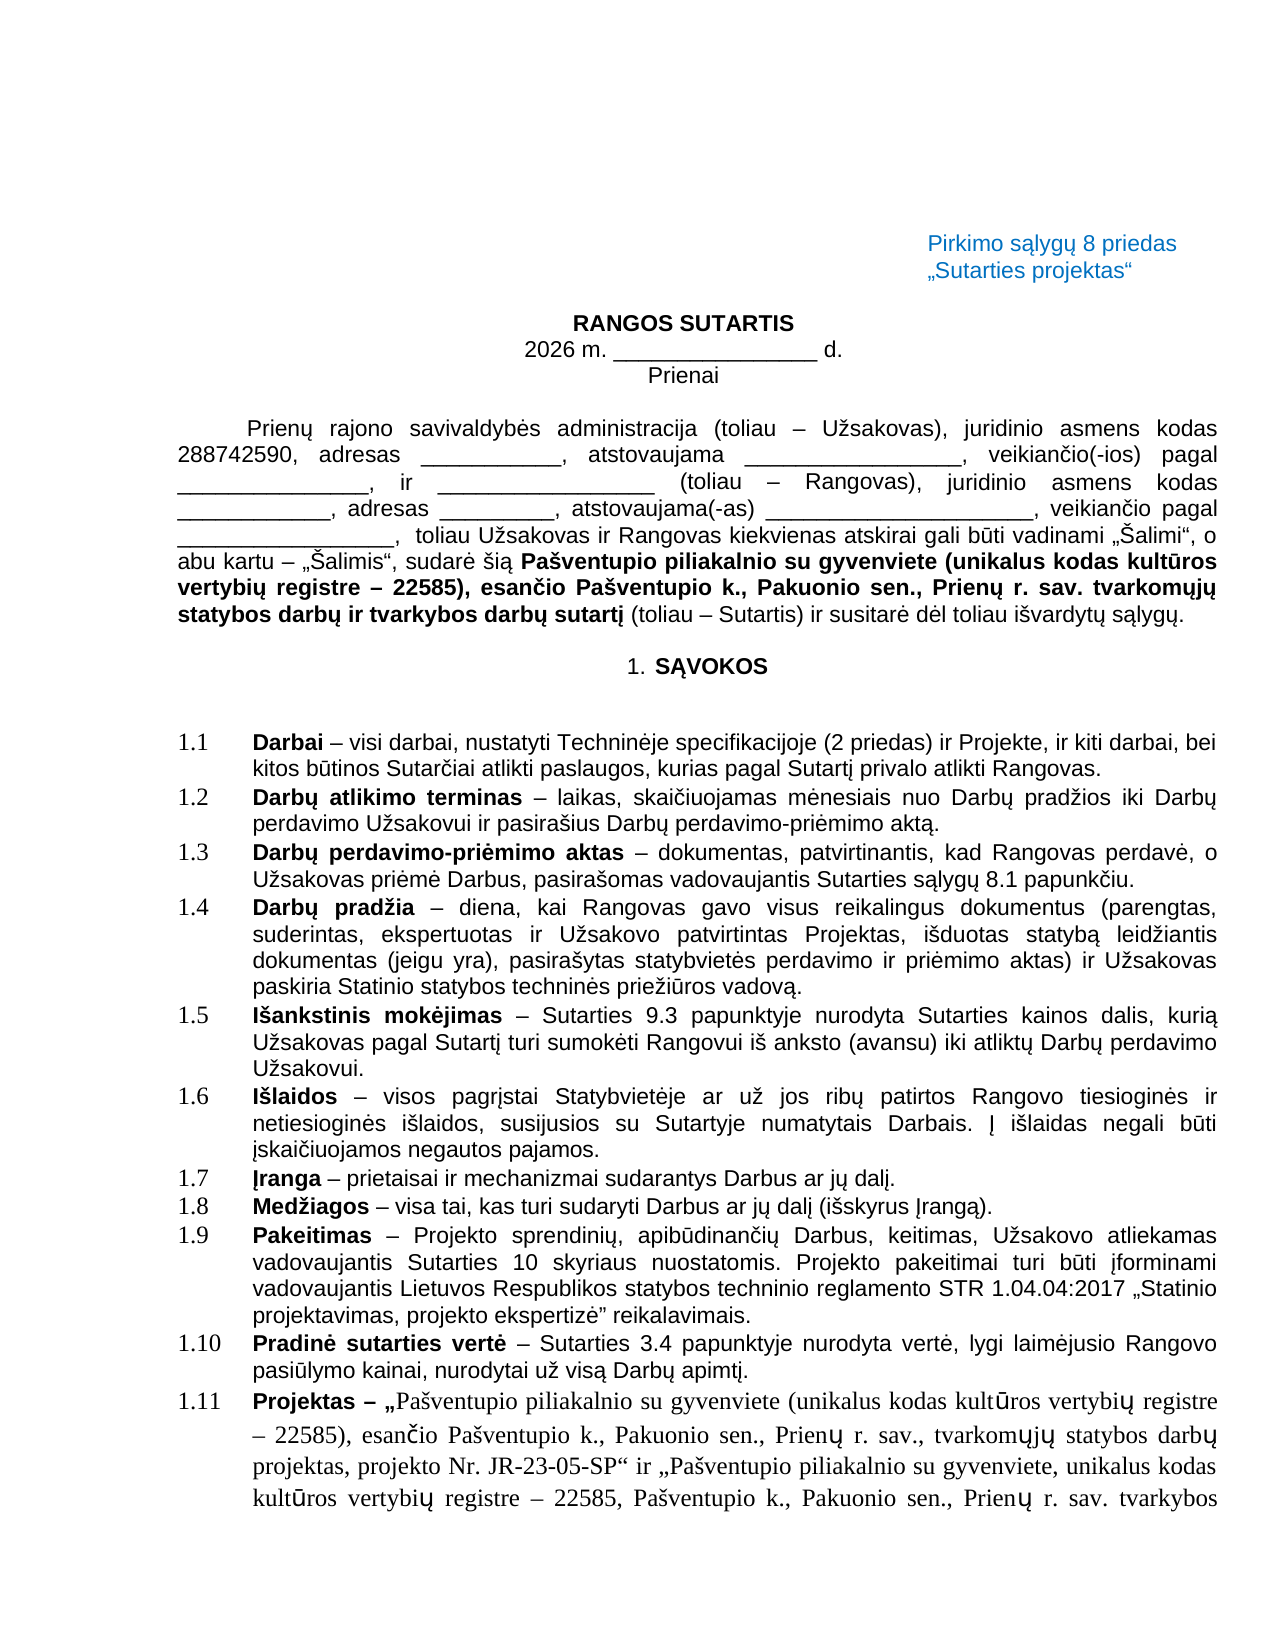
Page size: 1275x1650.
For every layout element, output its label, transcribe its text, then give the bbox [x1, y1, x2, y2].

text 2026 m. ________________ d. [177, 336, 1189, 362]
list Darbų atlikimo terminas – laikas, skaičiuojamas mėnesiais nuo Darbų pradžios iki Darbų perdavimo Užsakovui ir pasirašius Darbų perdavimo-priėmimo aktą. [177, 782, 1218, 837]
list Įranga – prietaisai ir mechanizmai sudarantys Darbus ar jų dalį. [177, 1163, 1218, 1191]
list Išlaidos – visos pagrįstai Statybvietėje ar už jos ribų patirtos Rangovo tiesioginės ir netiesioginės išlaidos, susijusios su Sutartyje numatytais Darbais. Į išlaidas negali būti įskaičiuojamos negautos pajamos. [177, 1081, 1218, 1163]
text Prienų rajono savivaldybės administracija (toliau – Užsakovas), juridinio asmens kodas 288742590, adresas ___________, atstovaujama _________________, veikiančio(-ios) pagal _______________, ir _________________ (toliau – Rangovas), juridinio asmens kodas ____________, adresas _________, atstovaujama(-as) _____________________, veikiančio pagal _________________, toliau Užsakovas ir Rangovas kiekvienas atskirai gali būti vadinami „Šalimi“, o abu kartu – „Šalimis“, sudarė šią Pašventupio piliakalnio su gyvenviete (unikalus kodas kultūros vertybių registre – 22585), esančio Pašventupio k., Pakuonio sen., Prienų r. sav. tvarkomųjų statybos darbų ir tvarkybos darbų sutartį (toliau – Sutartis) ir susitarė dėl toliau išvardytų sąlygų. [177, 415, 1218, 627]
text Prienai [177, 362, 1189, 388]
list Darbų perdavimo-priėmimo aktas – dokumentas, patvirtinantis, kad Rangovas perdavė, o Užsakovas priėmė Darbus, pasirašomas vadovaujantis Sutarties sąlygų 8.1 papunkčiu. [177, 837, 1218, 892]
list SĄVOKOS [177, 653, 1218, 680]
list Medžiagos – visa tai, kas turi sudaryti Darbus ar jų dalį (išskyrus Įrangą). [177, 1191, 1218, 1220]
list Išankstinis mokėjimas – Sutarties 9.3 papunktyje nurodyta Sutarties kainos dalis, kurią Užsakovas pagal Sutartį turi sumokėti Rangovui iš anksto (avansu) iki atliktų Darbų perdavimo Užsakovui. [177, 1000, 1218, 1081]
text RANGOS SUTARTIS [177, 309, 1189, 336]
subtitle Pirkimo sąlygų 8 priedas „Sutarties projektas“ [927, 230, 1216, 283]
list Darbai – visi darbai, nustatyti Techninėje specifikacijoje (2 priedas) ir Projekte, ir kiti darbai, bei kitos būtinos Sutarčiai atlikti paslaugos, kurias pagal Sutartį privalo atlikti Rangovas. [177, 727, 1218, 782]
list Pakeitimas – Projekto sprendinių, apibūdinančių Darbus, keitimas, Užsakovo atliekamas vadovaujantis Sutarties 10 skyriaus nuostatomis. Projekto pakeitimai turi būti įforminami vadovaujantis Lietuvos Respublikos statybos techninio reglamento STR 1.04.04:2017 „Statinio projektavimas, projekto ekspertizė” reikalavimais. [177, 1220, 1218, 1328]
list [177, 1383, 1218, 1514]
list Darbų pradžia – diena, kai Rangovas gavo visus reikalingus dokumentus (parengtas, suderintas, ekspertuotas ir Užsakovo patvirtintas Projektas, išduotas statybą leidžiantis dokumentas (jeigu yra), pasirašytas statybvietės perdavimo ir priėmimo aktas) ir Užsakovas paskiria Statinio statybos techninės priežiūros vadovą. [177, 892, 1218, 1000]
list Pradinė sutarties vertė – Sutarties 3.4 papunktyje nurodyta vertė, lygi laimėjusio Rangovo pasiūlymo kainai, nurodytai už visą Darbų apimtį. [177, 1328, 1218, 1383]
